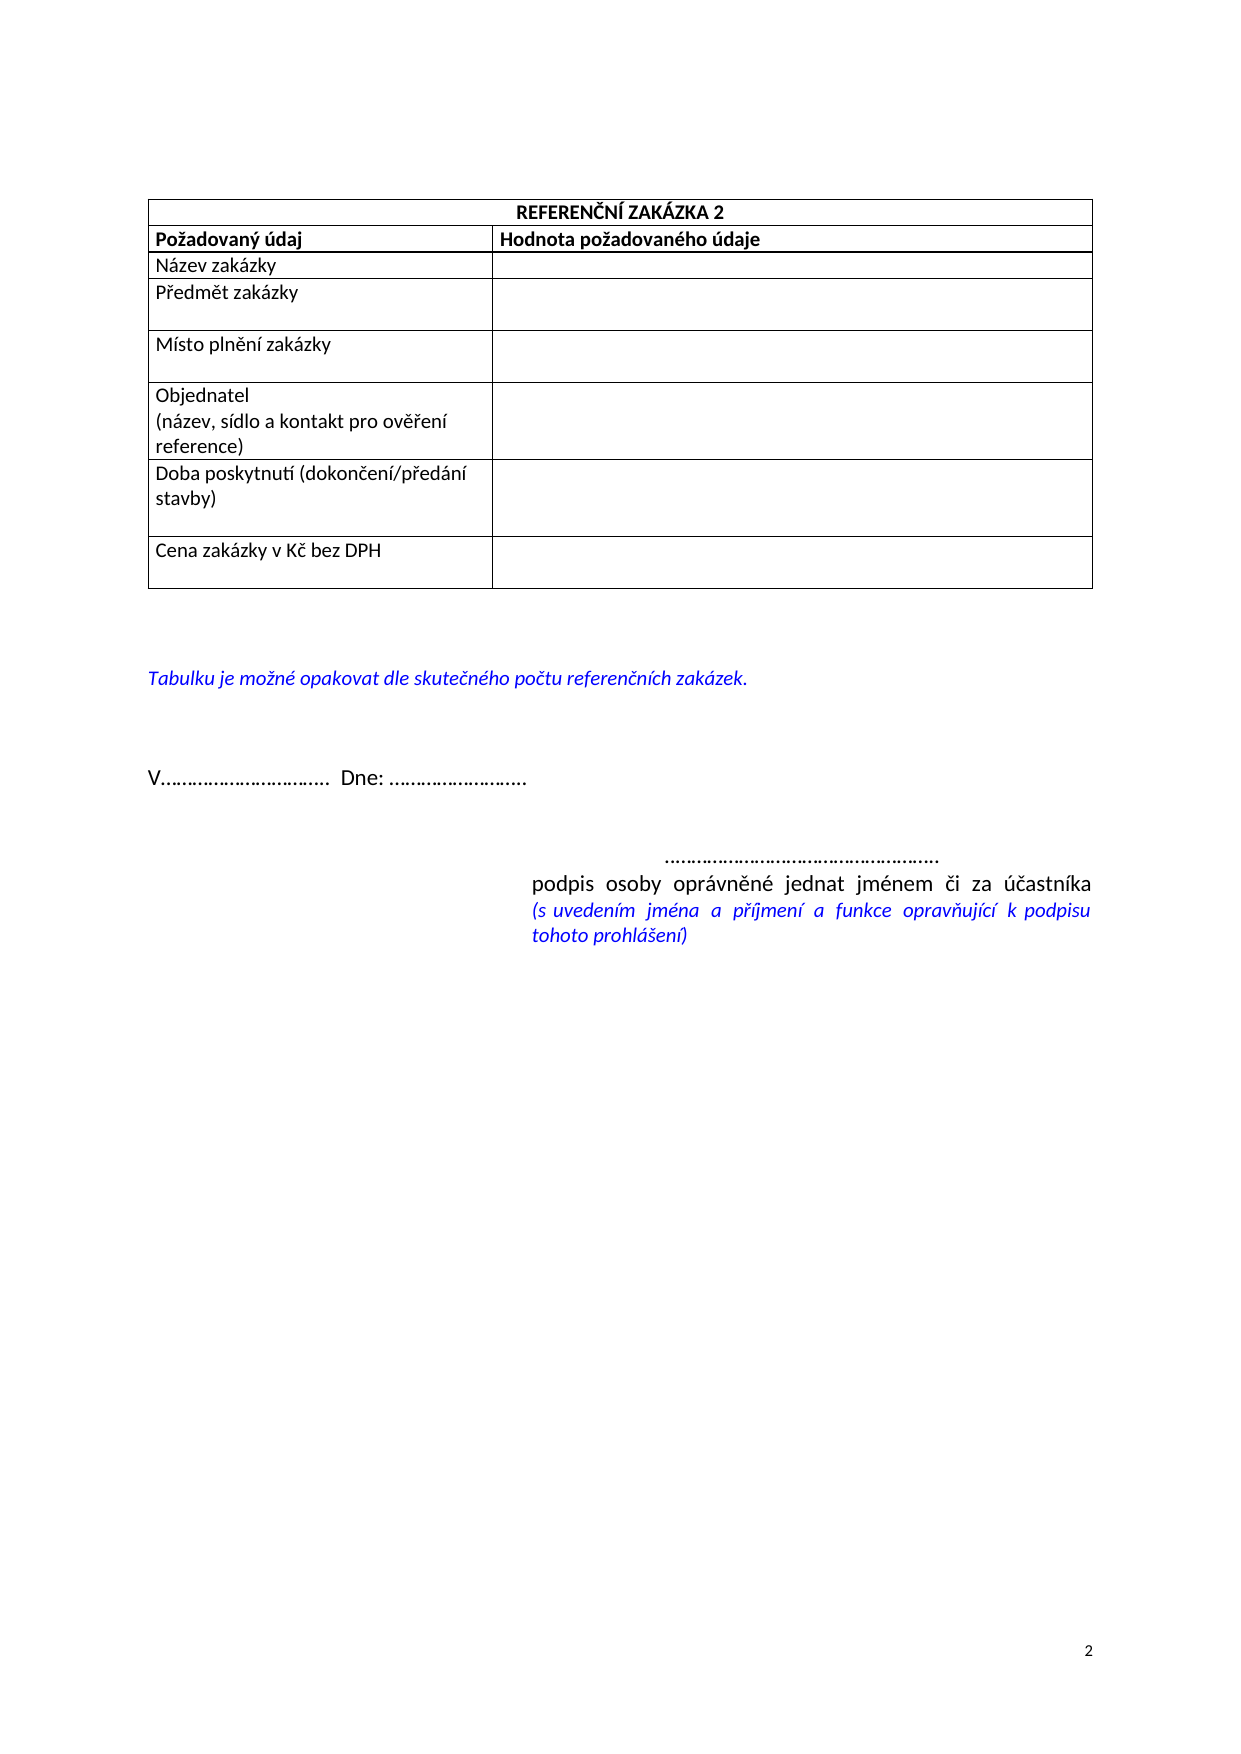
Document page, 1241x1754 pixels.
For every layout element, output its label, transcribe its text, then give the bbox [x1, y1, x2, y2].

table_cell Místo plnění zakázky [149, 331, 492, 382]
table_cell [149, 383, 492, 459]
table_cell Cena zakázky v Kč bez DPH [149, 537, 492, 588]
table_cell [493, 279, 1092, 330]
table_cell [493, 383, 1092, 459]
table_header referenční zakázka 2 [149, 200, 1092, 225]
table_cell Požadovaný údaj [149, 226, 492, 251]
table_cell Doba poskytnutí (dokončení/předání stavby) [149, 460, 492, 536]
table_cell [493, 460, 1092, 536]
list ..………………………………………….. [605, 841, 1093, 869]
table_cell [493, 537, 1092, 588]
table_cell Předmět zakázky [149, 279, 492, 330]
text Tabulku je možné opakovat dle skutečného počtu referenčních zakázek. [148, 665, 1093, 691]
table_cell Název zakázky [149, 253, 492, 278]
text V………………………….. Dne: …………………….. [148, 766, 1093, 791]
table_cell [493, 253, 1092, 278]
table_cell Hodnota požadovaného údaje [493, 226, 1092, 251]
table_cell [493, 331, 1092, 382]
list podpis osoby oprávněné jednat jménem či za účastníka (s uvedením jména a příjmení a funkce opravňující k podpisu tohoto prohlášení) [532, 869, 1093, 948]
